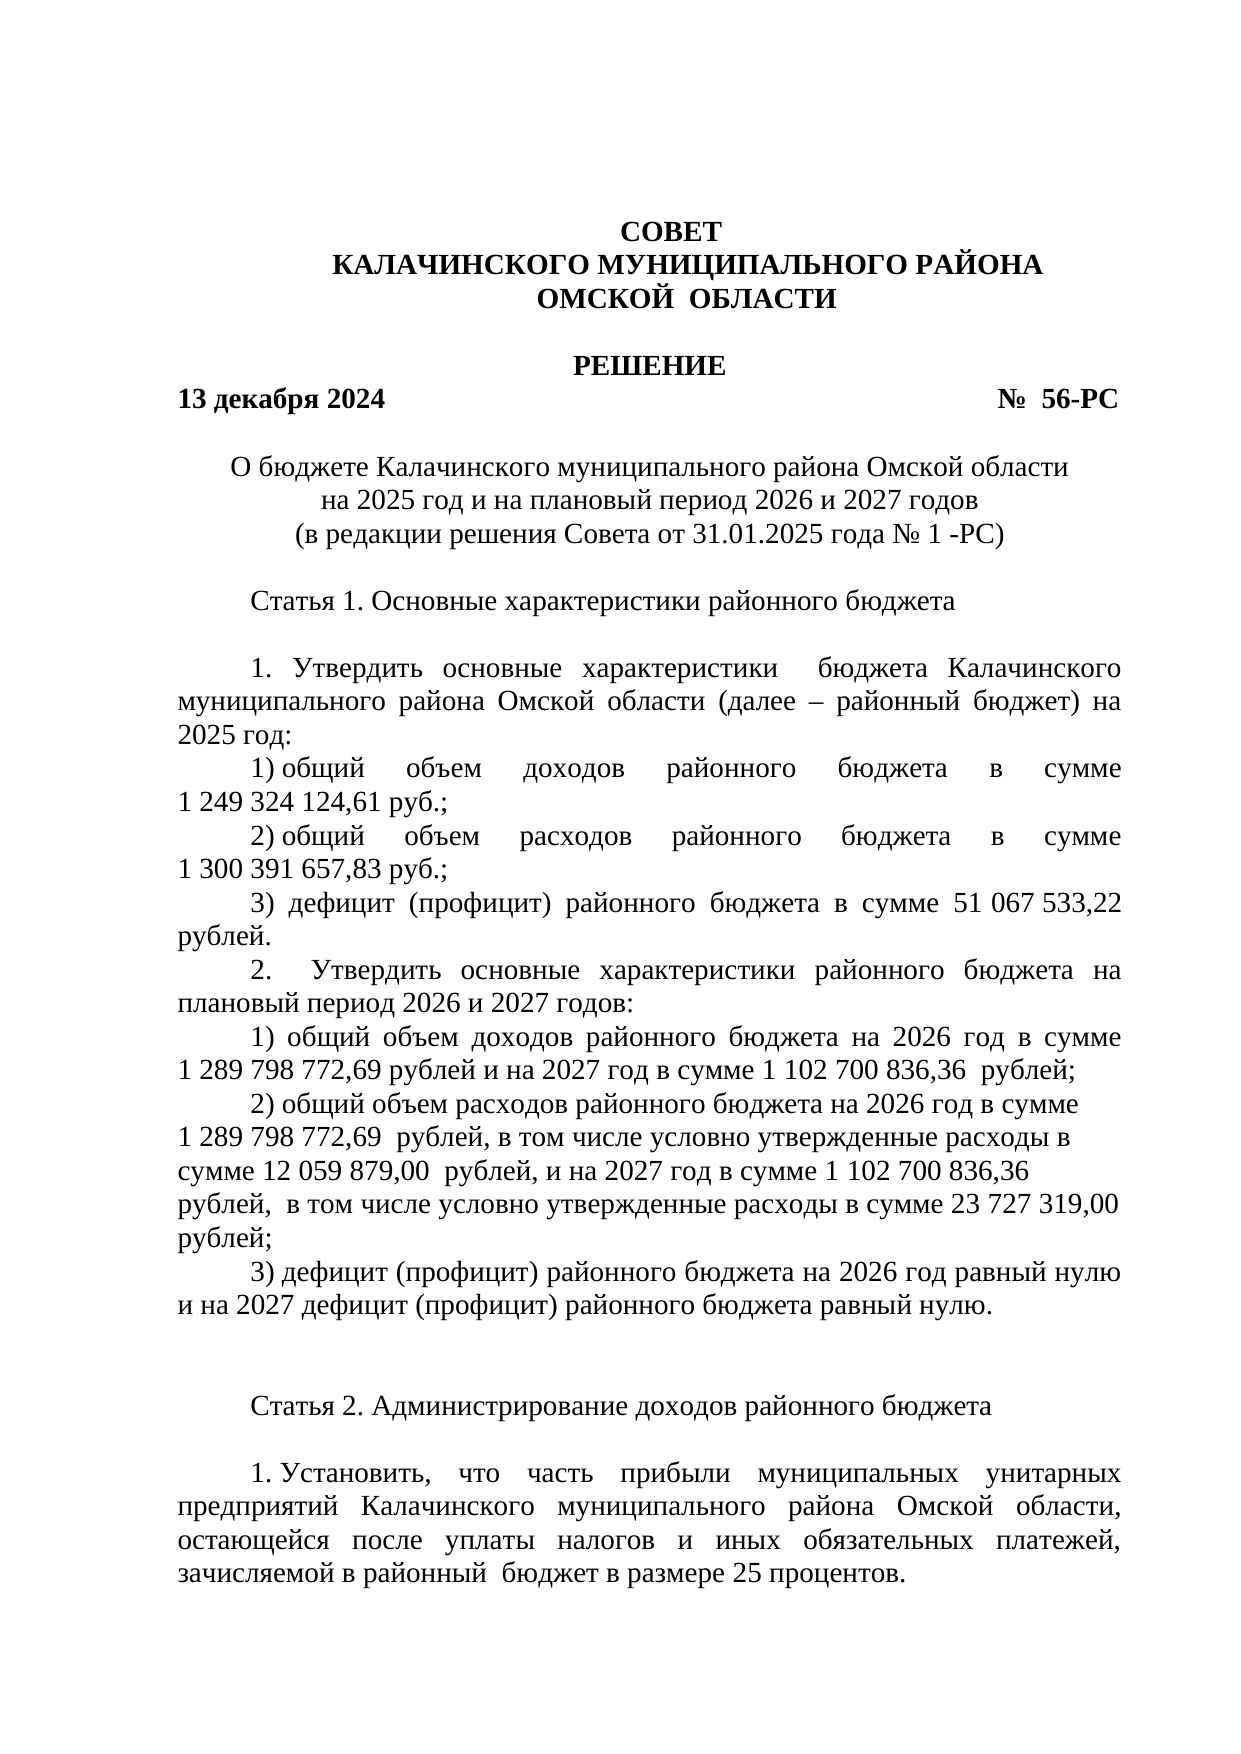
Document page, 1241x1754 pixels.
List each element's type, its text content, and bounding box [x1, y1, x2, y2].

text 13 декабря 2024 № 56-РС [177, 382, 1122, 415]
title РЕШЕНИЕ [177, 348, 1122, 382]
text Статья 1. Основные характеристики районного бюджета [177, 583, 1122, 616]
text 3) дефицит (профицит) районного бюджета в сумме 51 067 533,22 рублей. [177, 885, 1122, 952]
text 3) дефицит (профицит) районного бюджета на 2026 год равный нулю и на 2027 дефицит (профицит) районного бюджета равный нулю. [177, 1254, 1122, 1321]
text 2) общий объем расходов районного бюджета в сумме 1 300 391 657,83 руб.; [177, 818, 1122, 885]
text (в редакции решения Совета от 31.01.2025 года № 1 -РС) [177, 516, 1122, 549]
text 1) общий объем доходов районного бюджета на 2026 год в сумме 1 289 798 772,69 рублей и на 2027 год в сумме 1 102 700 836,36 рублей; [177, 1019, 1122, 1086]
text на 2025 год и на плановый период 2026 и 2027 годов [177, 482, 1122, 516]
text 2) общий объем расходов районного бюджета на 2026 год в сумме 1 289 798 772,69 рублей, в том числе условно утвержденные расходы в сумме 12 059 879,00 рублей, и на 2027 год в сумме 1 102 700 836,36 рублей, в том числе условно утвержденные расходы в сумме 23 727 319,00 рублей; [177, 1086, 1122, 1254]
text 1. Утвердить основные характеристики бюджета Калачинского муниципального района Омской области (далее – районный бюджет) на 2025 год: [177, 650, 1122, 751]
text ОМСКОЙ ОБЛАСТИ [177, 281, 1122, 314]
text 1) общий объем доходов районного бюджета в сумме 1 249 324 124,61 руб.; [177, 751, 1122, 818]
text Статья 2. Администрирование доходов районного бюджета [177, 1388, 1122, 1421]
text 2. Утвердить основные характеристики районного бюджета на плановый период 2026 и 2027 годов: [177, 952, 1122, 1019]
text КАЛАЧИНСКОГО МУНИЦИПАЛЬНОГО РАЙОНА [177, 247, 1122, 281]
text О бюджете Калачинского муниципального района Омской области [177, 449, 1122, 482]
text СОВЕТ [546, 214, 1122, 247]
text 1. Установить, что часть прибыли муниципальных унитарных предприятий Калачинского муниципального района Омской области, остающейся после уплаты налогов и иных обязательных платежей, зачисляемой в районный бюджет в размере 25 процентов. [177, 1455, 1122, 1589]
